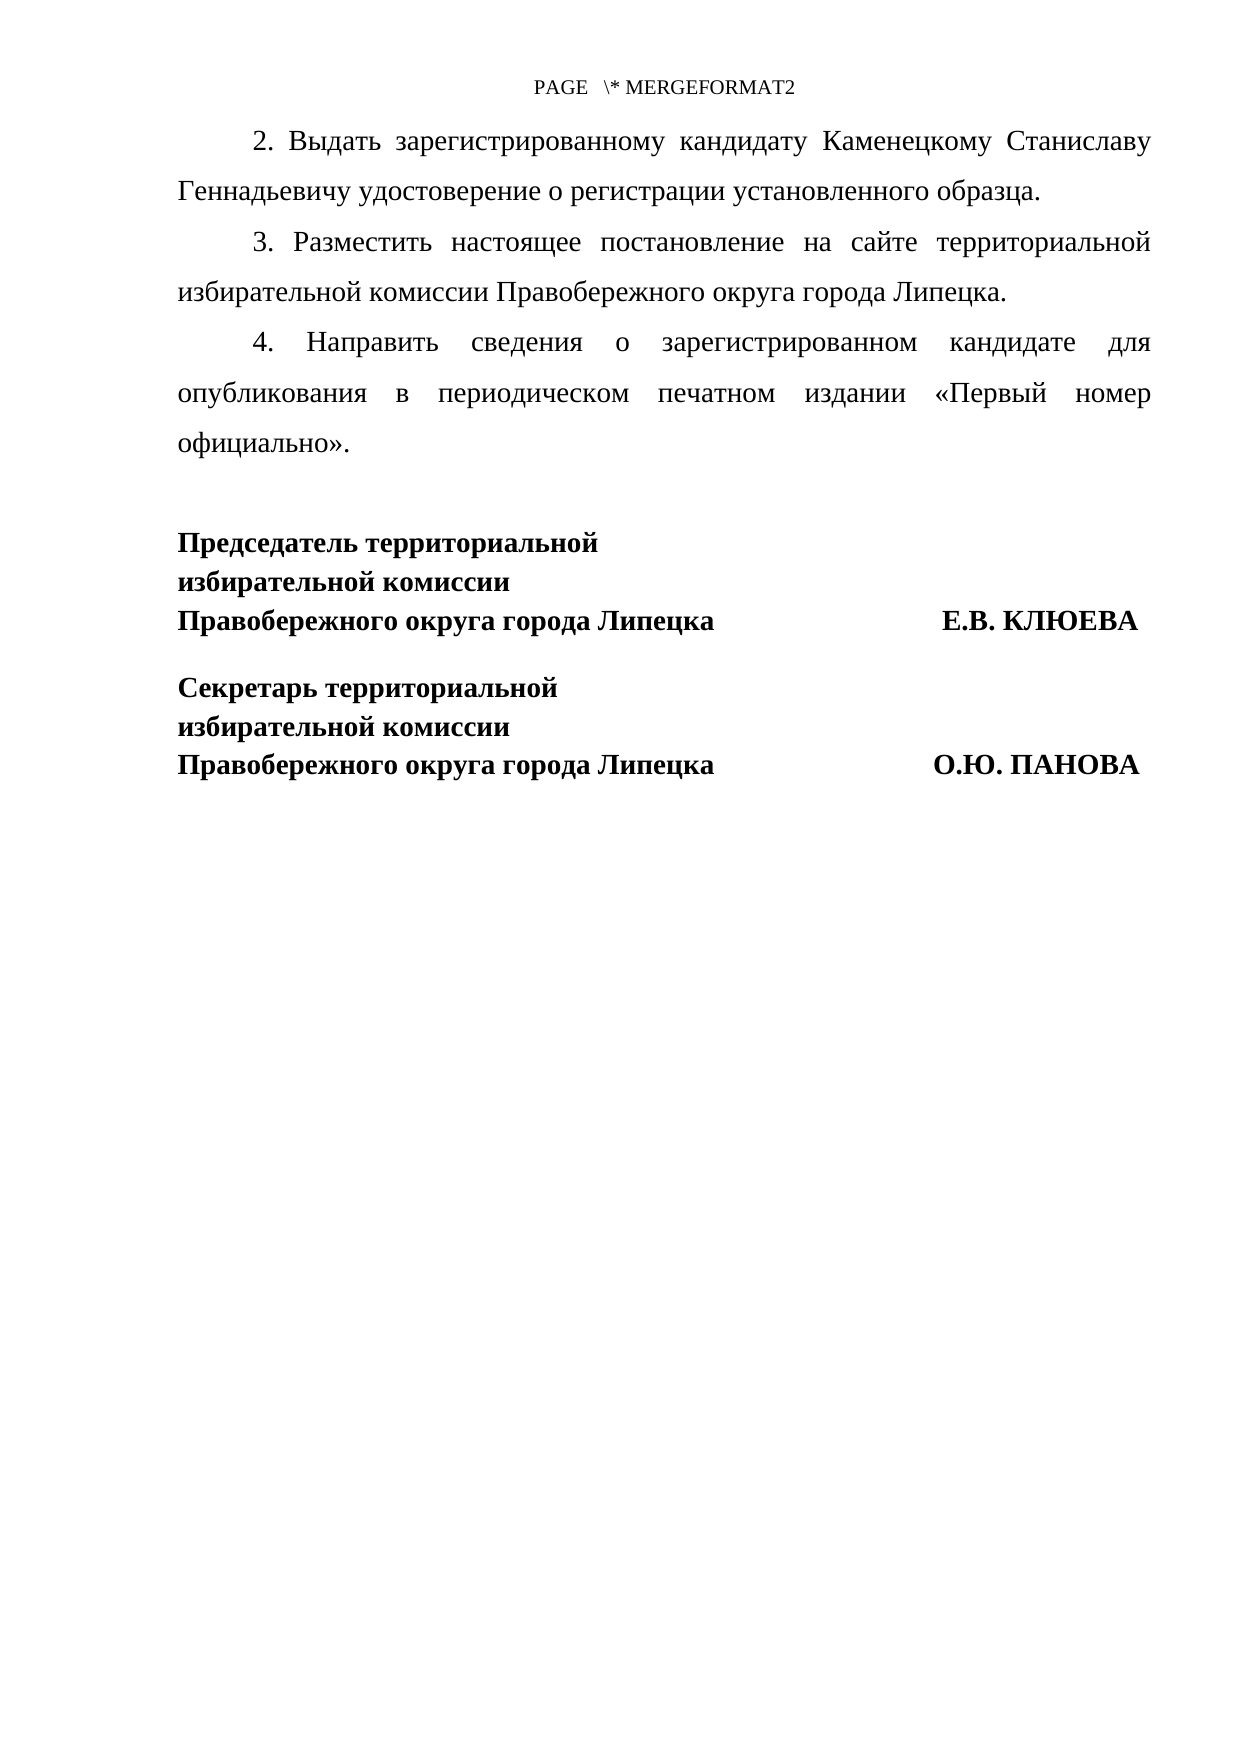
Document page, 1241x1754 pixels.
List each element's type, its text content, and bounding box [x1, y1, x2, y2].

text Правобережного округа города Липецка Е.В. КЛЮЕВА [177, 603, 1152, 636]
text Председатель территориальной [177, 526, 1152, 559]
text 4. Направить сведения о зарегистрированном кандидате для опубликования в периодическом печатном издании «Первый номер официально». [177, 324, 1152, 458]
text 2. Выдать зарегистрированному кандидату Каменецкому Станиславу Геннадьевичу удостоверение о регистрации установленного образца. [177, 123, 1152, 207]
text 3. Разместить настоящее постановление на сайте территориальной избирательной комиссии Правобережного округа города Липецка. [177, 224, 1152, 308]
text Правобережного округа города Липецка О.Ю. ПАНОВА [177, 747, 1152, 781]
text избирательной комиссии [177, 709, 1152, 742]
text Секретарь территориальной [177, 670, 1152, 704]
text избирательной комиссии [177, 564, 1152, 598]
